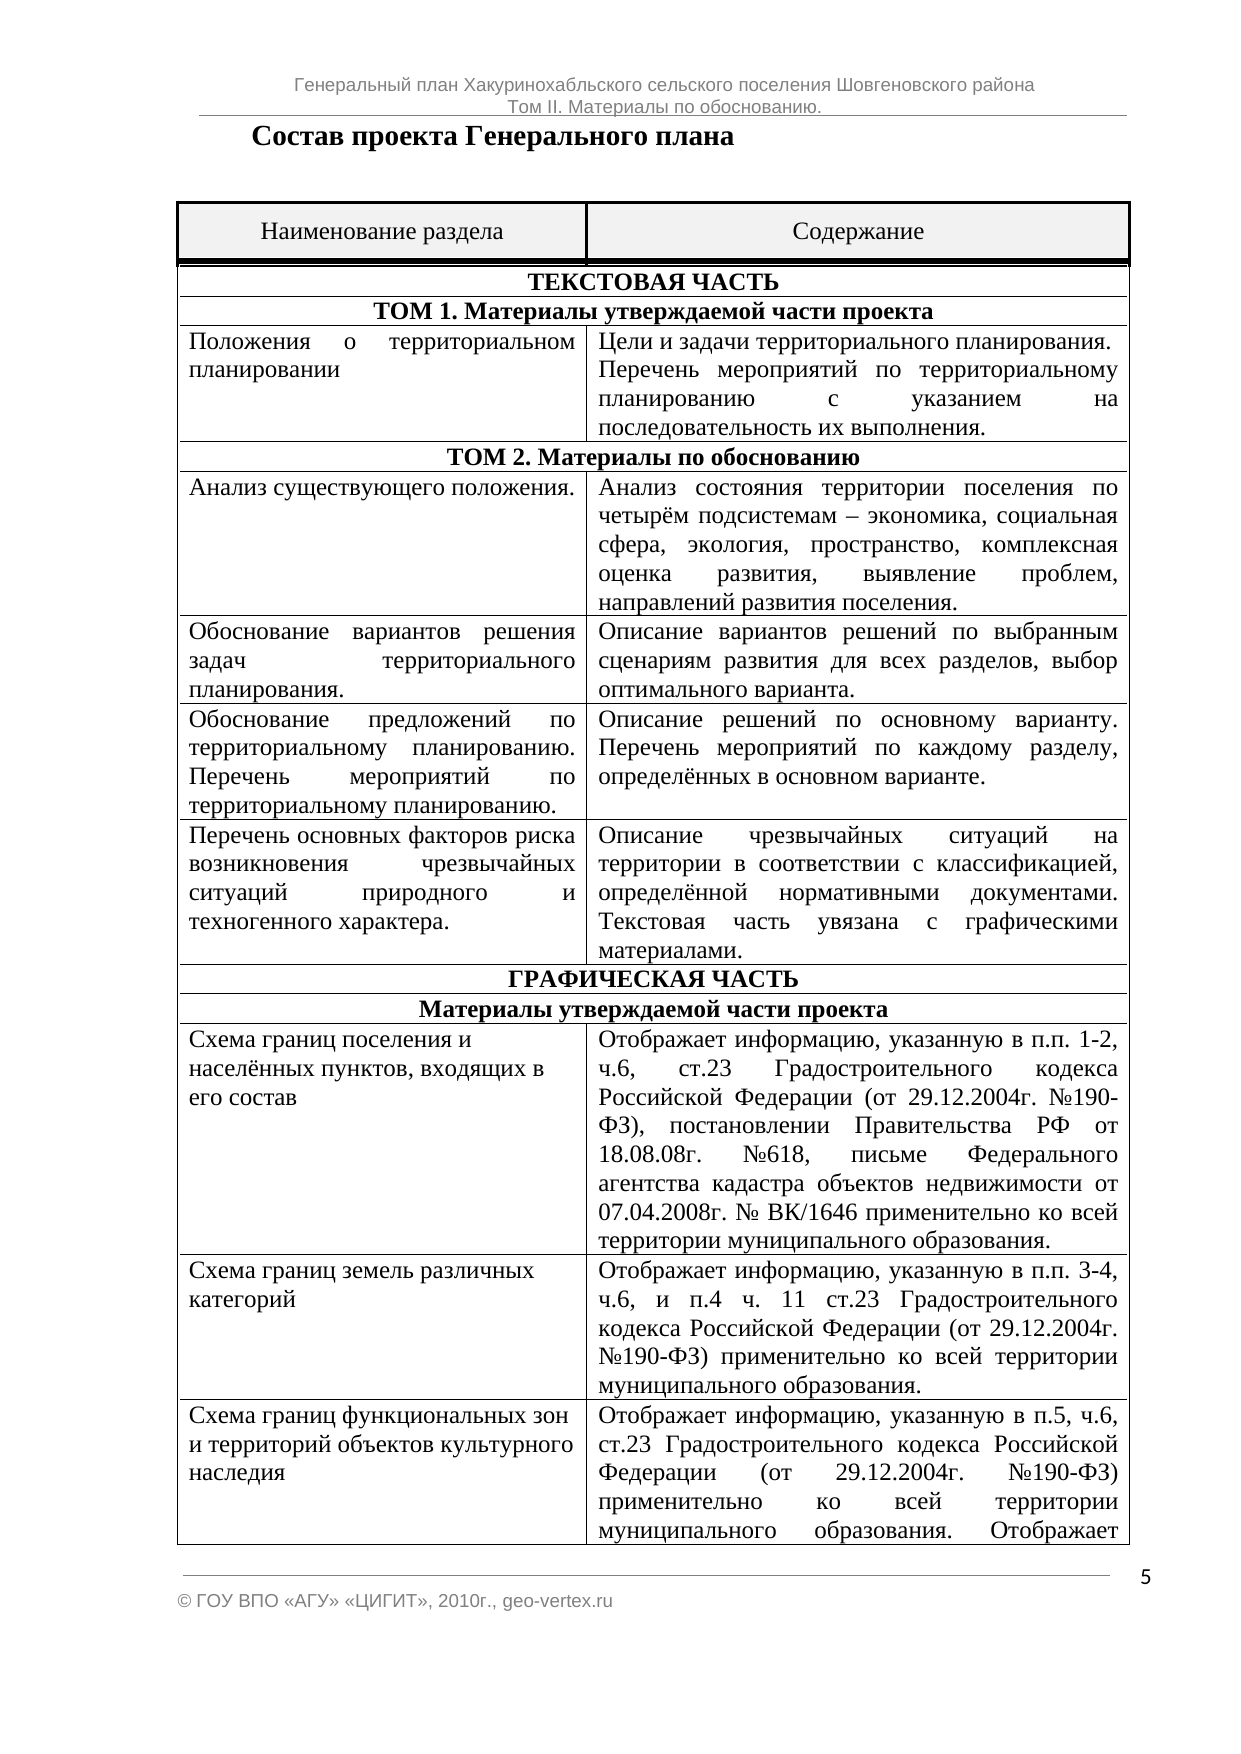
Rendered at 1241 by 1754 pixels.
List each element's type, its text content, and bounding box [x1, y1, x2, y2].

table_cell Перечень основных факторов риска возникновения чрезвычайных ситуаций природного и техногенного характера. [178, 819, 586, 963]
table_cell Обоснование вариантов решения задач территориального планирования. [178, 615, 586, 703]
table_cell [587, 1399, 1129, 1544]
table_cell ГРАФИЧЕСКАЯ ЧАСТЬ [178, 964, 1129, 993]
table_cell Описание вариантов решений по выбранным сценариям развития для всех разделов, выбор оптимального варианта. [587, 615, 1129, 703]
table_cell Цели и задачи территориального планирования. Перечень мероприятий по территориальному планированию с указанием на последовательность их выполнения. [587, 325, 1129, 441]
table_header Наименование раздела [179, 204, 585, 257]
table_cell ТОМ 1. Материалы утверждаемой части проекта [178, 296, 1129, 325]
table_cell Схема границ земель различных категорий [178, 1254, 586, 1399]
subtitle Состав проекта Генерального плана [177, 118, 1152, 152]
table_cell Положения о территориальном планировании [178, 325, 586, 441]
table_cell Схема границ поселения и населённых пунктов, входящих в его состав [178, 1023, 586, 1254]
table_cell Описание чрезвычайных ситуаций на территории в соответствии с классификацией, определённой нормативными документами. Текстовая часть увязана с графическими материалами. [587, 819, 1129, 963]
table_header Содержание [588, 204, 1128, 257]
table_cell Отображает информацию, указанную в п.п. 1-2, ч.6, ст.23 Градостроительного кодекса Российской Федерации (от 29.12.2004г. №190-ФЗ), постановлении Правительства РФ от 18.08.08г. №618, письме Федерального агентства кадастра объектов недвижимости от 07.04.2008г. № ВК/1646 применительно ко всей территории муниципального образования. [587, 1023, 1129, 1254]
table_cell Отображает информацию, указанную в п.п. 3-4, ч.6, и п.4 ч. 11 ст.23 Градостроительного кодекса Российской Федерации (от 29.12.2004г. №190-ФЗ) применительно ко всей территории муниципального образования. [587, 1254, 1129, 1399]
table_cell ТОМ 2. Материалы по обоснованию [178, 441, 1129, 471]
table_cell Анализ существующего положения. [178, 471, 586, 615]
table_cell Обоснование предложений по территориальному планированию. Перечень мероприятий по территориальному планированию. [178, 703, 586, 819]
table_cell Материалы утверждаемой части проекта [178, 993, 1129, 1023]
table_cell Анализ состояния территории поселения по четырём подсистемам – экономика, социальная сфера, экология, пространство, комплексная оценка развития, выявление проблем, направлений развития поселения. [587, 471, 1129, 615]
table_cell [178, 1399, 586, 1544]
table_cell ТЕКСТОВАЯ ЧАСТЬ [178, 264, 1129, 296]
table_cell Описание решений по основному варианту. Перечень мероприятий по каждому разделу, определённых в основном варианте. [587, 703, 1129, 819]
